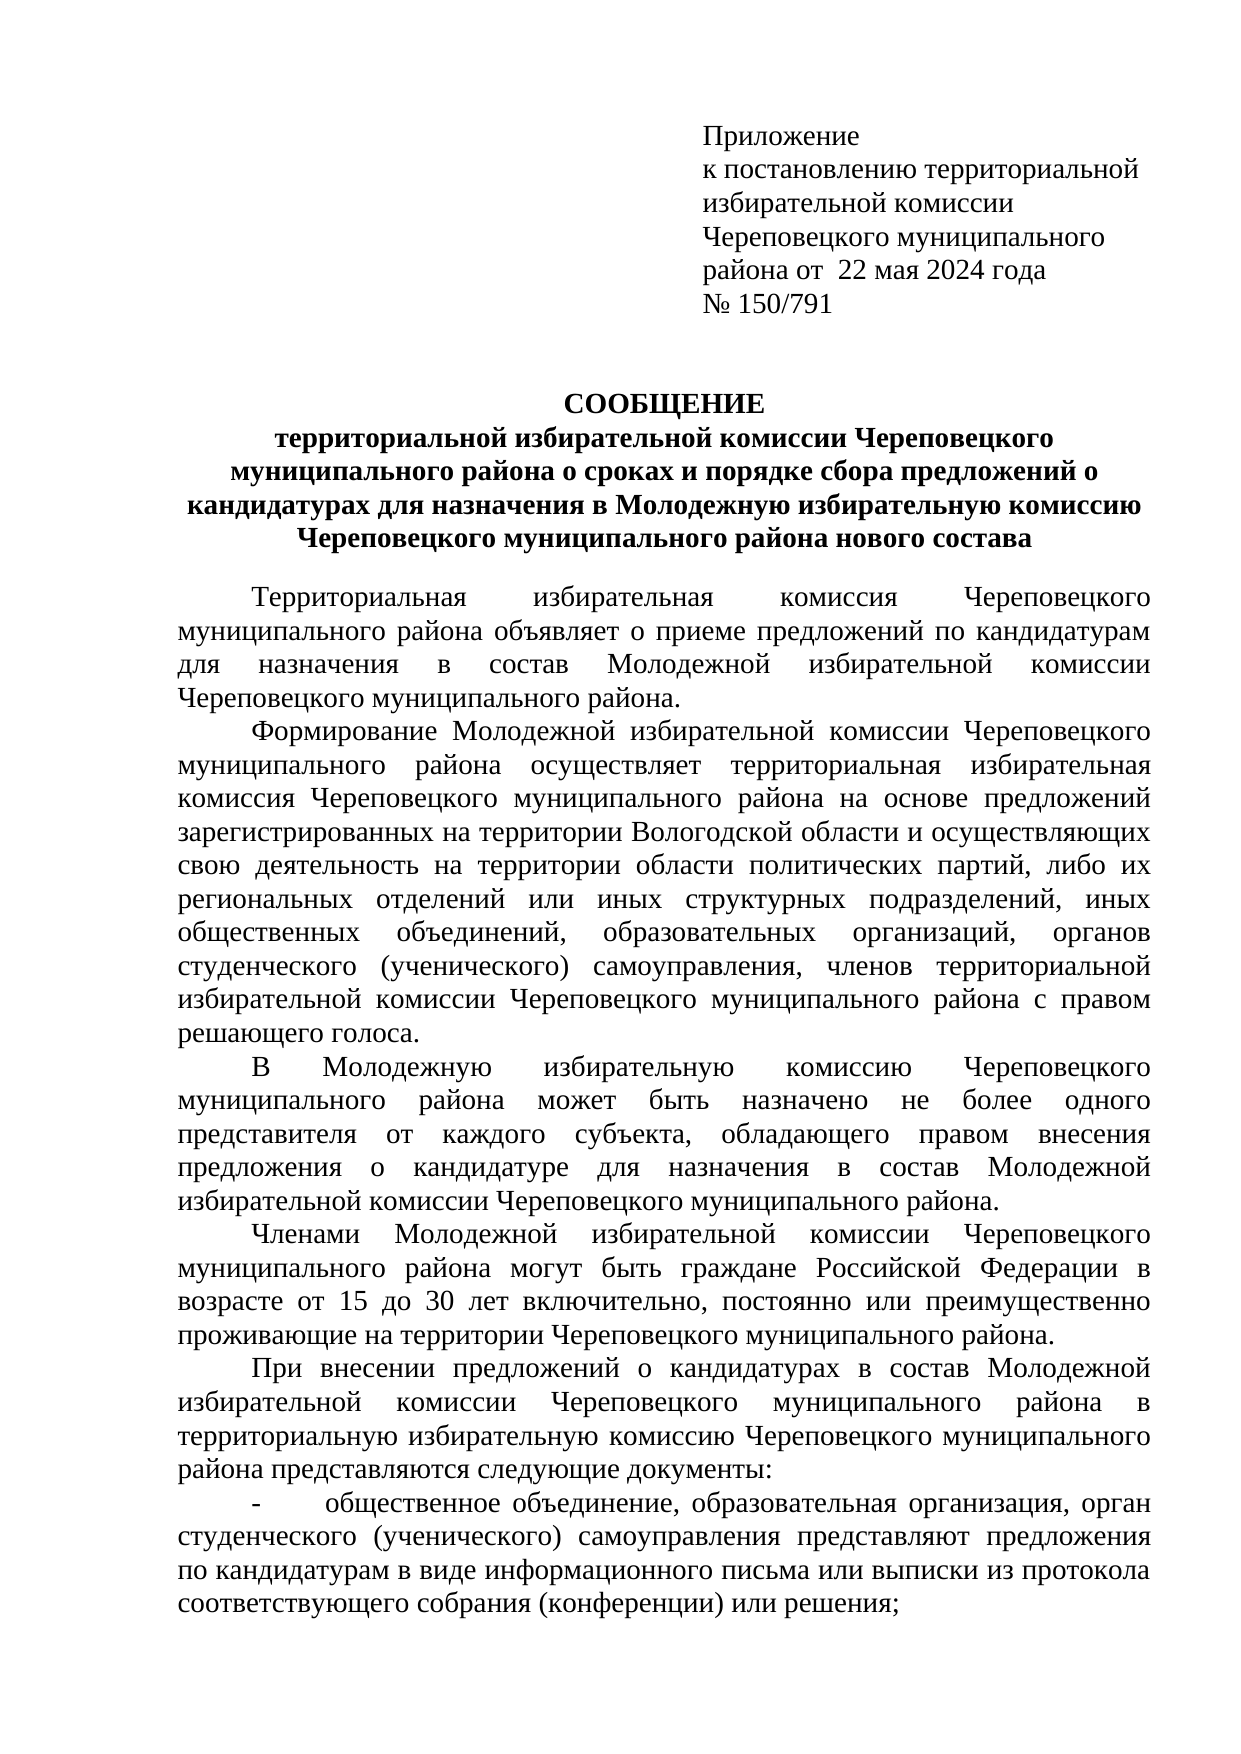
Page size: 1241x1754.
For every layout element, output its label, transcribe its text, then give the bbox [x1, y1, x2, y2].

text Приложение к постановлению территориальной избирательной комиссии Череповецкого муниципального района от 22 мая 2024 года № 150/791 [702, 118, 1152, 319]
text Формирование Молодежной избирательной комиссии Череповецкого муниципального района осуществляет территориальная избирательная комиссия Череповецкого муниципального района на основе предложений зарегистрированных на территории Вологодской области и осуществляющих свою деятельность на территории области политических партий, либо их региональных отделений или иных структурных подразделений, иных общественных объединений, образовательных организаций, органов студенческого (ученического) самоуправления, членов территориальной избирательной комиссии Череповецкого муниципального района с правом решающего голоса. [177, 713, 1152, 1049]
text Членами Молодежной избирательной комиссии Череповецкого муниципального района могут быть граждане Российской Федерации в возрасте от 15 до 30 лет включительно, постоянно или преимущественно проживающие на территории Череповецкого муниципального района. [177, 1216, 1152, 1351]
text При внесении предложений о кандидатурах в состав Молодежной избирательной комиссии Череповецкого муниципального района в территориальную избирательную комиссию Череповецкого муниципального района представляются следующие документы: [177, 1351, 1152, 1485]
text Территориальная избирательная комиссия Череповецкого муниципального района объявляет о приеме предложений по кандидатурам для назначения в состав Молодежной избирательной комиссии Череповецкого муниципального района. [177, 579, 1152, 713]
text СООБЩЕНИЕ [177, 386, 1152, 420]
text В Молодежную избирательную комиссию Череповецкого муниципального района может быть назначено не более одного представителя от каждого субъекта, обладающего правом внесения предложения о кандидатуре для назначения в состав Молодежной избирательной комиссии Череповецкого муниципального района. [177, 1049, 1152, 1216]
text - общественное объединение, образовательная организация, орган студенческого (ученического) самоуправления представляют предложения по кандидатурам в виде информационного письма или выписки из протокола соответствующего собрания (конференции) или решения; [177, 1485, 1152, 1619]
text территориальной избирательной комиссии Череповецкого муниципального района о сроках и порядке сбора предложений о кандидатурах для назначения в Молодежную избирательную комиссию Череповецкого муниципального района нового состава [177, 420, 1152, 554]
